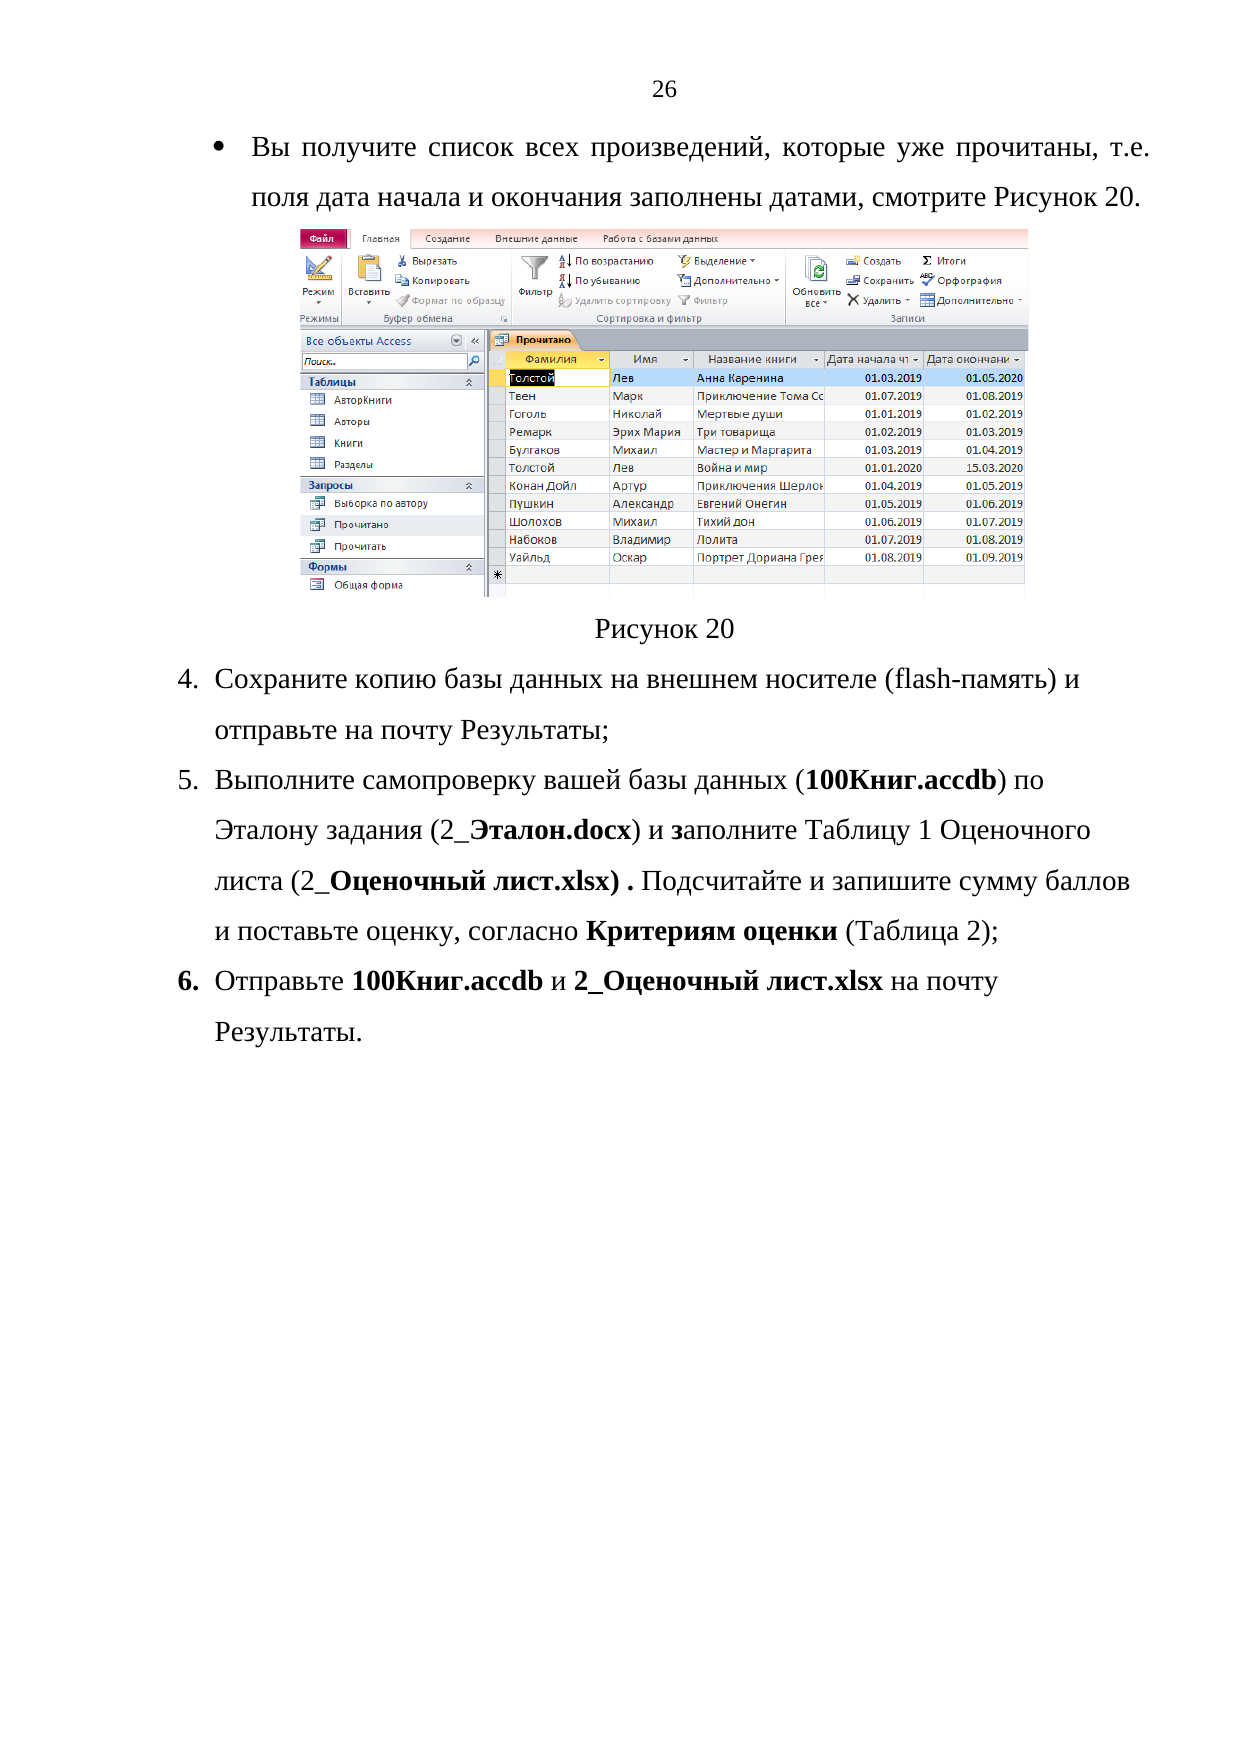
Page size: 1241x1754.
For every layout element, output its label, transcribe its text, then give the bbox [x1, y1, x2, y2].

list Выполните самопроверку вашей базы данных (100Книг.accdb) по Эталону задания (2_Эталон.docx) и заполните Таблицу 1 Оценочного листа (2_Оценочный лист.xlsx) . Подсчитайте и запишите сумму баллов и поставьте оценку, согласно Критериям оценки (Таблица 2); [177, 762, 1152, 947]
list Вы получите список всех произведений, которые уже прочитаны, т.е. поля дата начала и окончания заполнены датами, смотрите Рисунок 20. [213, 129, 1152, 213]
list Отправьте 100Книг.accdb и 2_Оценочный лист.xlsx на почту Результаты. [177, 963, 1152, 1047]
picture [300, 229, 1029, 597]
text Рисунок 20 [177, 611, 1152, 645]
list Cохраните копию базы данных на внешнем носителе (flash-память) и отправьте на почту Результаты; [177, 662, 1152, 745]
